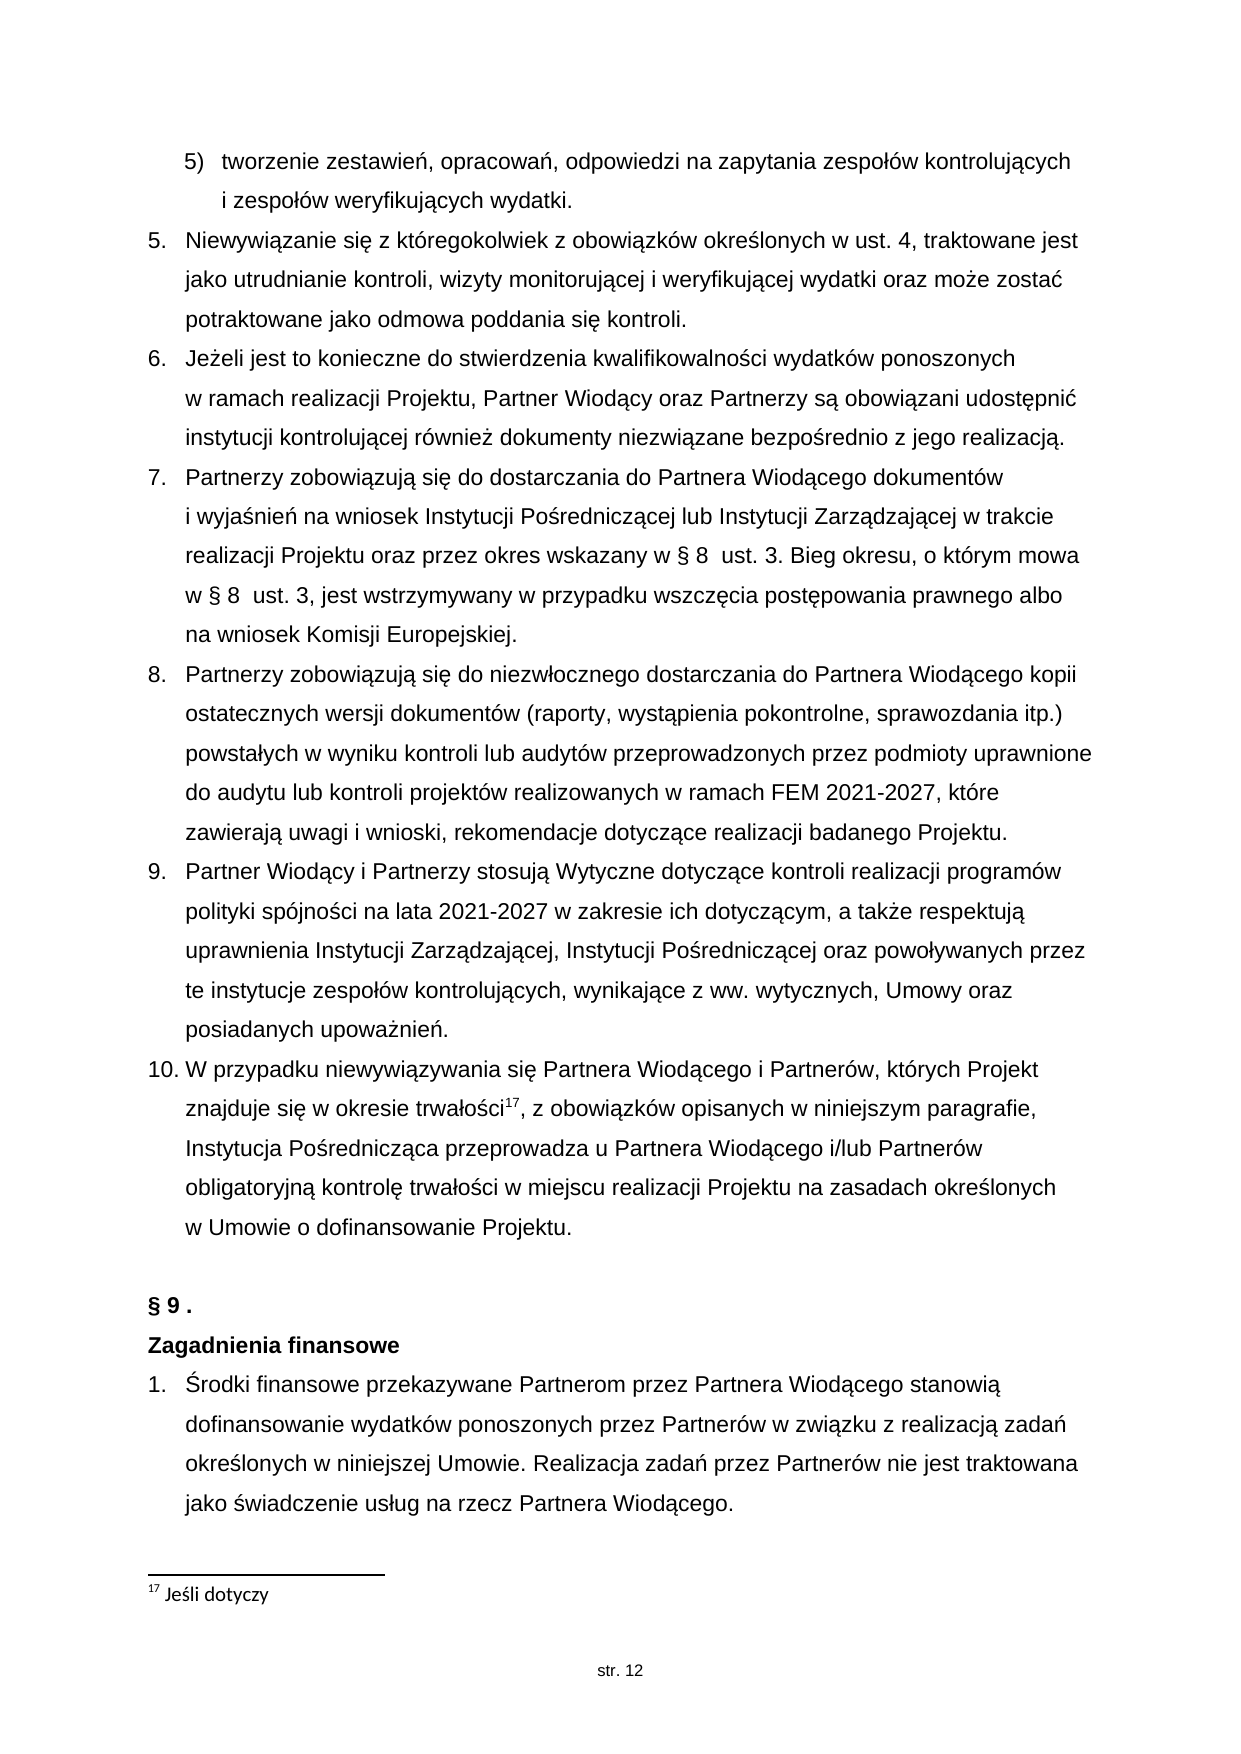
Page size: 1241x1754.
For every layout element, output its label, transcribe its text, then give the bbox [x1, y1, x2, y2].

list Środki finansowe przekazywane Partnerom przez Partnera Wiodącego stanowią dofinansowanie wydatków ponoszonych przez Partnerów w związku z realizacją zadań określonych w niniejszej Umowie. Realizacja zadań przez Partnerów nie jest traktowana jako świadczenie usług na rzecz Partnera Wiodącego. [148, 1371, 1093, 1516]
list Partner Wiodący i Partnerzy stosują Wytyczne dotyczące kontroli realizacji programów polityki spójności na lata 2021-2027 w zakresie ich dotyczącym, a także respektują uprawnienia Instytucji Zarządzającej, Instytucji Pośredniczącej oraz powoływanych przez te instytucje zespołów kontrolujących, wynikające z ww. wytycznych, Umowy oraz posiadanych upoważnień. [148, 858, 1093, 1042]
list Niewywiązanie się z któregokolwiek z obowiązków określonych w ust. 4, traktowane jest jako utrudnianie kontroli, wizyty monitorującej i weryfikującej wydatki oraz może zostać potraktowane jako odmowa poddania się kontroli. [148, 227, 1093, 332]
list tworzenie zestawień, opracowań, odpowiedzi na zapytania zespołów kontrolujących i zespołów weryfikujących wydatki. [184, 148, 1093, 213]
text § 9 . [148, 1292, 1093, 1319]
list Jeżeli jest to konieczne do stwierdzenia kwalifikowalności wydatków ponoszonych w ramach realizacji Projektu, Partner Wiodący oraz Partnerzy są obowiązani udostępnić instytucji kontrolującej również dokumenty niezwiązane bezpośrednio z jego realizacją. [148, 345, 1093, 450]
text Zagadnienia finansowe [148, 1332, 1093, 1358]
list Partnerzy zobowiązują się do dostarczania do Partnera Wiodącego dokumentów i wyjaśnień na wniosek Instytucji Pośredniczącej lub Instytucji Zarządzającej w trakcie realizacji Projektu oraz przez okres wskazany w § 8 ust. 3. Bieg okresu, o którym mowa w § 8 ust. 3, jest wstrzymywany w przypadku wszczęcia postępowania prawnego albo na wniosek Komisji Europejskiej. [148, 463, 1093, 648]
list W przypadku niewywiązywania się Partnera Wiodącego i Partnerów, których Projekt znajduje się w okresie trwałości, z obowiązków opisanych w niniejszym paragrafie, Instytucja Pośrednicząca przeprowadza u Partnera Wiodącego i/lub Partnerów obligatoryjną kontrolę trwałości w miejscu realizacji Projektu na zasadach określonych w Umowie o dofinansowanie Projektu. [148, 1056, 1093, 1240]
list Partnerzy zobowiązują się do niezwłocznego dostarczania do Partnera Wiodącego kopii ostatecznych wersji dokumentów (raporty, wystąpienia pokontrolne, sprawozdania itp.) powstałych w wyniku kontroli lub audytów przeprowadzonych przez podmioty uprawnione do audytu lub kontroli projektów realizowanych w ramach FEM 2021-2027, które zawierają uwagi i wnioski, rekomendacje dotyczące realizacji badanego Projektu. [148, 661, 1093, 845]
